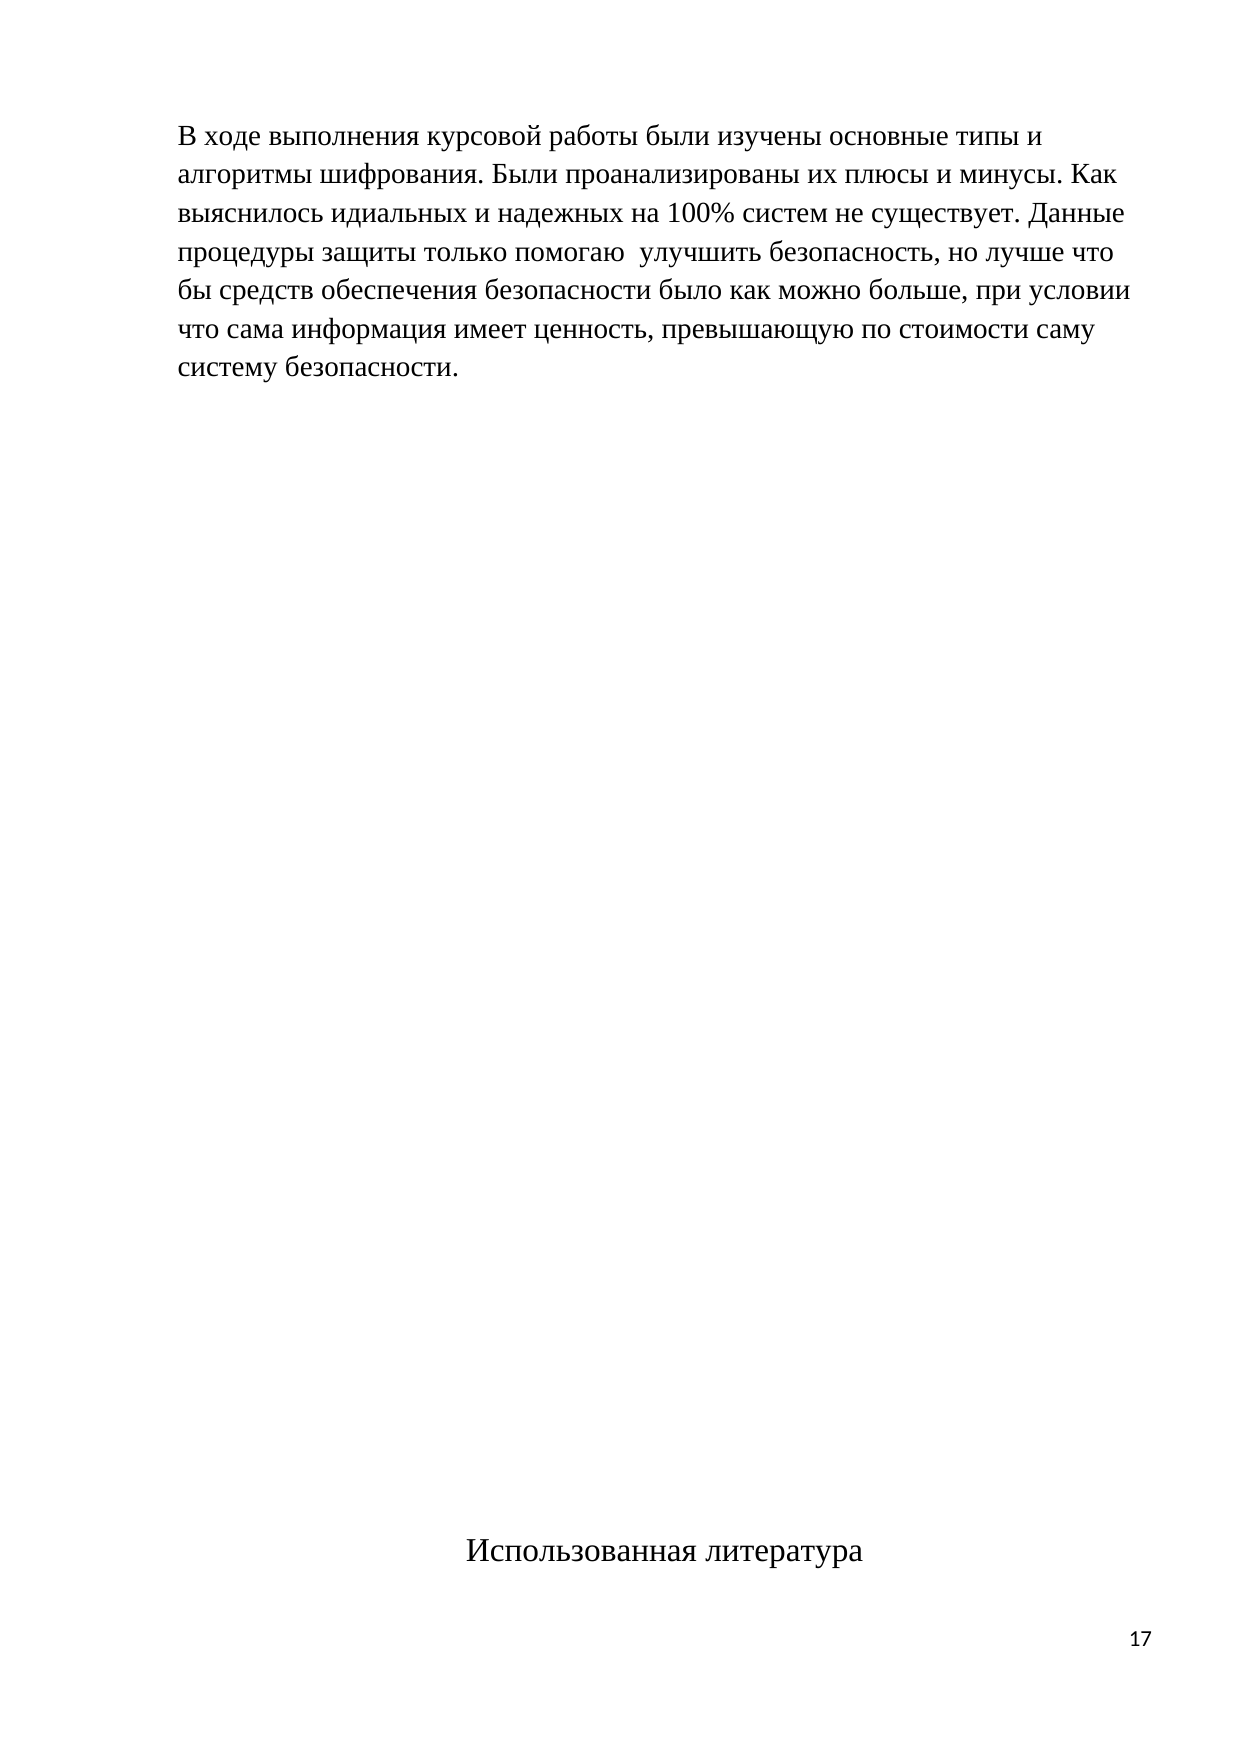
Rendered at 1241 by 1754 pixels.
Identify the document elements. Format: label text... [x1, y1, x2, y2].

text В ходе выполнения курсовой работы были изучены основные типы и алгоритмы шифрования. Были проанализированы их плюсы и минусы. Как выяснилось идиальных и надежных на 100% систем не существует. Данные процедуры защиты только помогаю улучшить безопасность, но лучше что бы средств обеспечения безопасности было как можно больше, при условии что сама информация имеет ценность, превышающую по стоимости саму систему безопасности. [177, 118, 1152, 383]
text Использованная литература [177, 1531, 1152, 1569]
